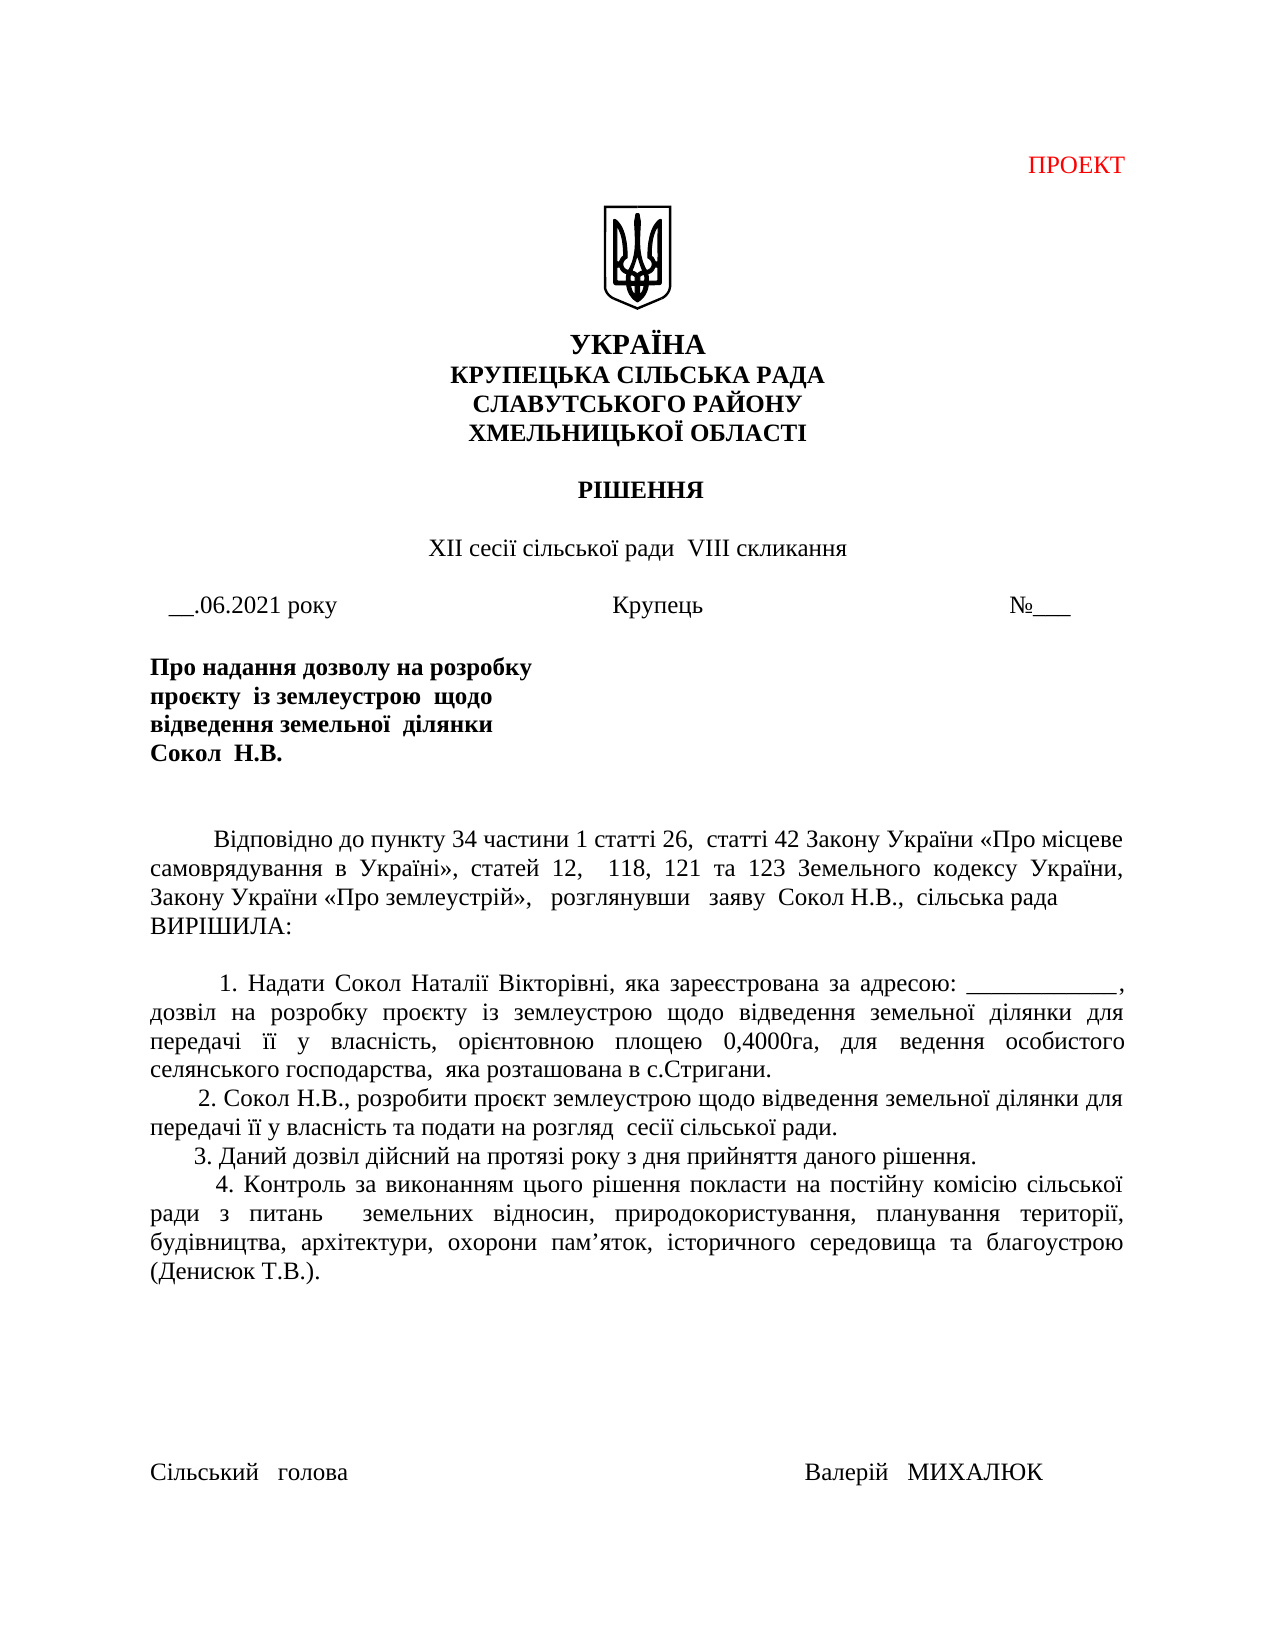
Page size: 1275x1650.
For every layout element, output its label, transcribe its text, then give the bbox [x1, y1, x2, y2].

text Сокол Н.В. [150, 738, 1125, 767]
text ХМЕЛЬНИЦЬКОЇ ОБЛАСТІ [150, 418, 1125, 447]
text ПРОЕКТ [150, 150, 1125, 179]
text 4. Контроль за виконанням цього рішення покласти на постійну комісію сільської ради з питань земельних відносин, природокористування, планування території, будівництва, архітектури, охорони пам’яток, історичного середовища та благоустрою (Денисюк Т.В.). [150, 1169, 1125, 1284]
text Відповідно до пункту 34 частини 1 статті 26, статті 42 Закону України «Про місцеве самоврядування в Україні», статей 12, 118, 121 та 123 Земельного кодексу України, Закону України «Про землеустрій», розглянувши заяву Сокол Н.В., сільська рада [150, 824, 1125, 911]
text __.06.2021 року Крупець №___ [150, 590, 1125, 619]
text 2. Сокол Н.В., розробити проєкт землеустрою щодо відведення земельної ділянки для передачі її у власність та подати на розгляд сесії сільської ради. [150, 1083, 1125, 1141]
text відведення земельної ділянки [150, 709, 1125, 738]
text Сільський голова Валерій МИХАЛЮК [150, 1457, 1125, 1486]
text КРУПЕЦЬКА СІЛЬСЬКА РАДА [150, 360, 1125, 389]
text УКРАЇНА [150, 327, 1125, 360]
text проєкту із землеустрою щодо [150, 681, 1125, 709]
text ХІІ сесії сільської ради VІІІ скликання [150, 533, 1125, 562]
text 3. Даний дозвіл дійсний на протязі року з дня прийняття даного рішення. [150, 1141, 1125, 1169]
text 1. Надати Сокол Наталії Вікторівні, яка зареєстрована за адресою: ____________, дозвіл на розробку проєкту із землеустрою щодо відведення земельної ділянки для передачі її у власність, орієнтовною площею 0,4000га, для ведення особистого селянського господарства, яка розташована в с.Стригани. [150, 968, 1125, 1083]
text РІШЕННЯ [150, 475, 1125, 504]
text Про надання дозволу на розробку [150, 652, 1125, 681]
text ВИРІШИЛА: [150, 911, 1125, 939]
text СЛАВУТСЬКОГО РАЙОНУ [150, 389, 1125, 418]
